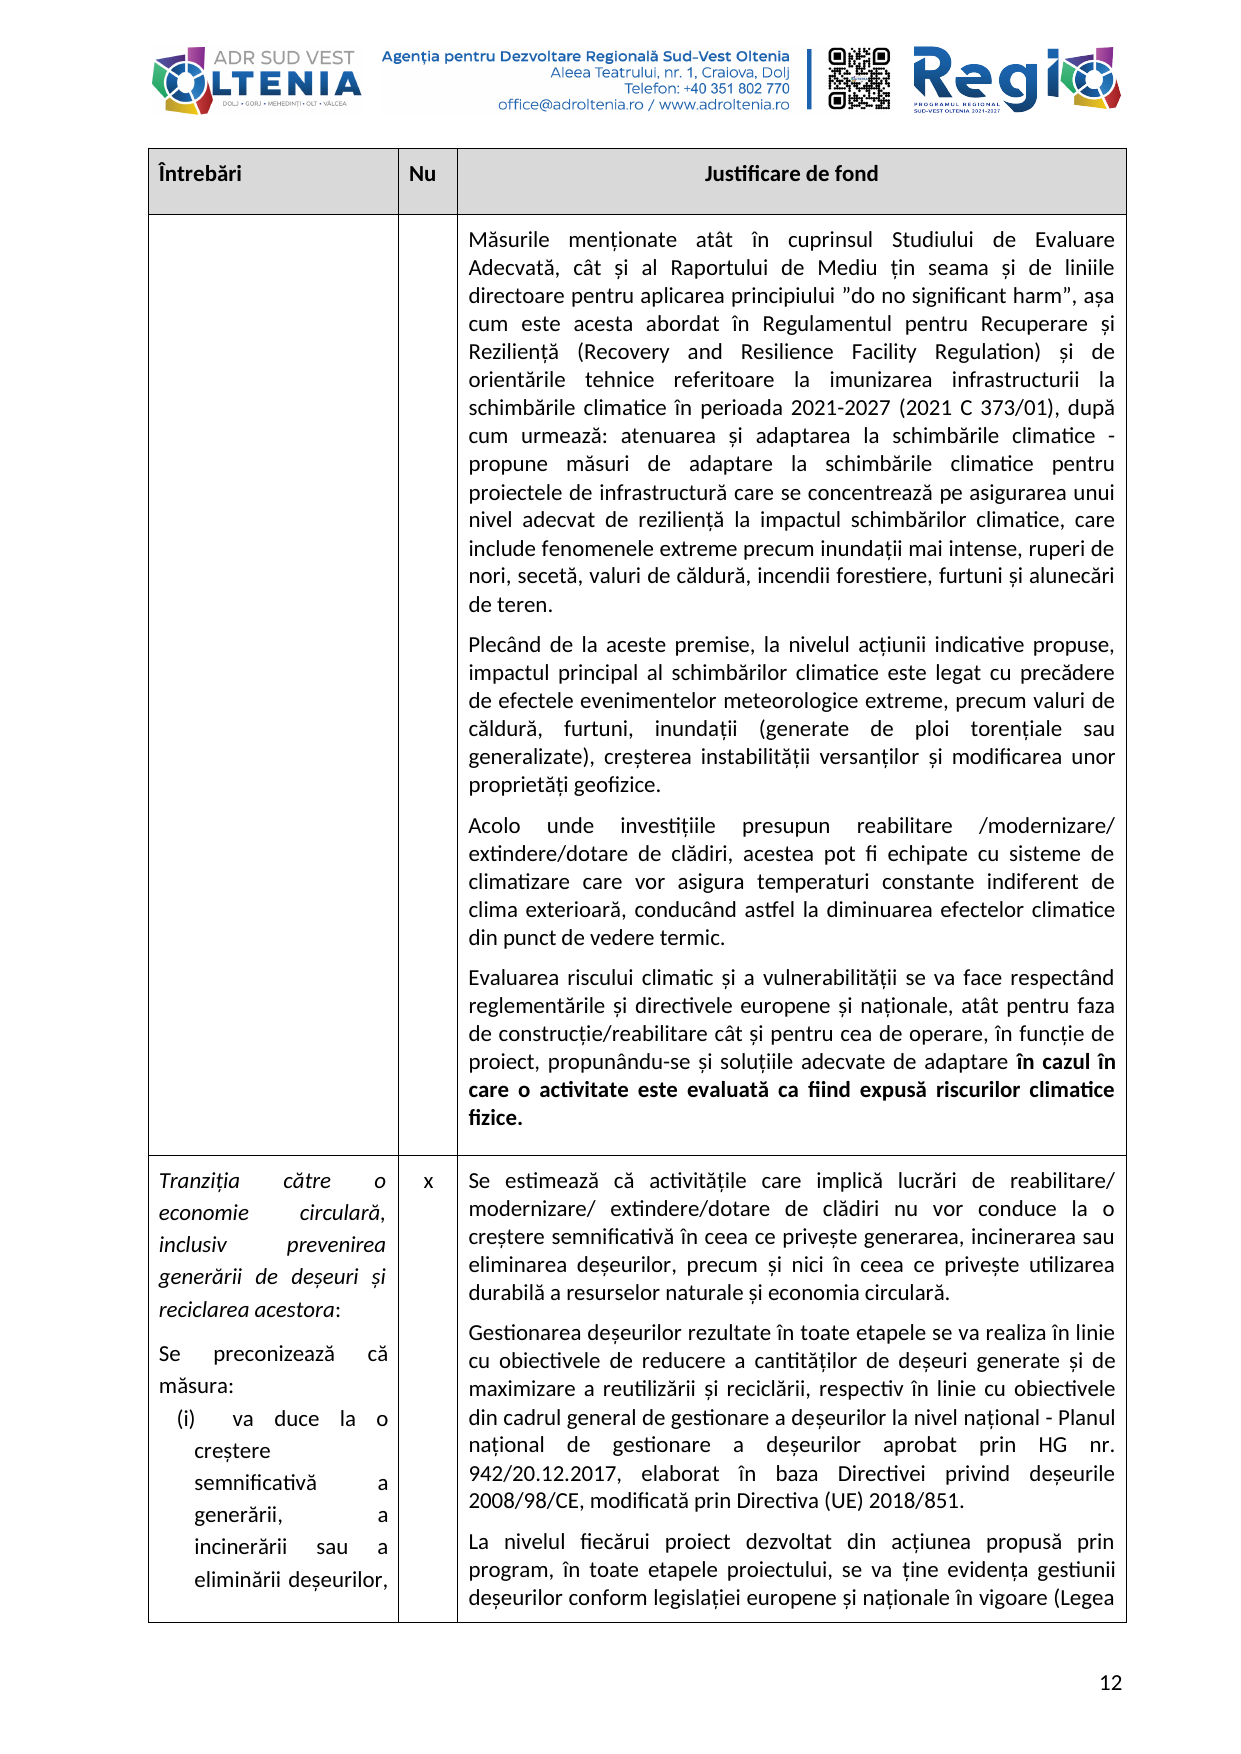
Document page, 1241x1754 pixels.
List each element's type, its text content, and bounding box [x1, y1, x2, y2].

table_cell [458, 215, 1126, 1154]
picture [911, 45, 1122, 116]
picture [152, 45, 363, 116]
picture [379, 45, 895, 116]
table_cell x [399, 1156, 457, 1622]
table_cell x [399, 215, 457, 1154]
table_header Întrebări [149, 149, 398, 214]
table_header Justificare de fond [458, 149, 1126, 214]
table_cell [458, 1156, 1126, 1622]
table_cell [149, 1156, 398, 1622]
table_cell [149, 215, 398, 1154]
table_header Nu [399, 149, 457, 214]
